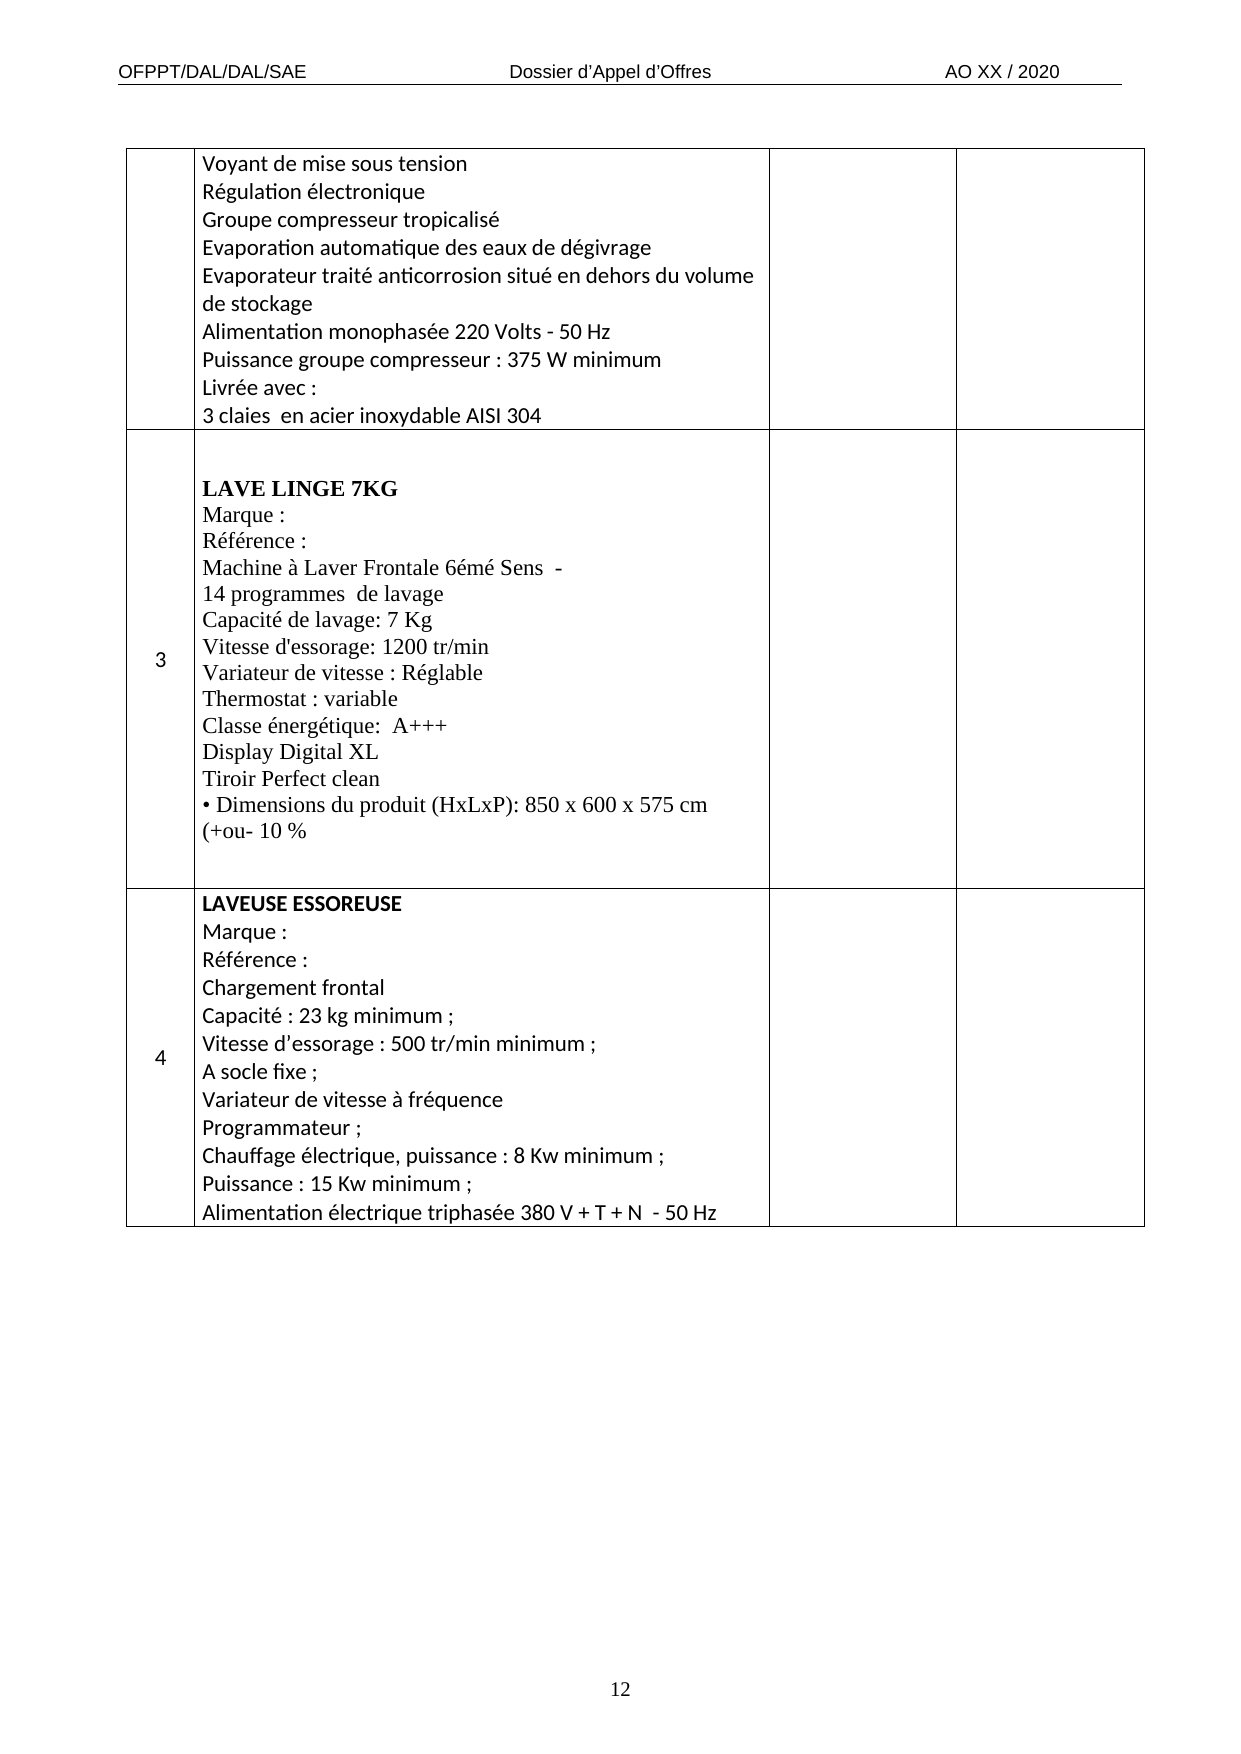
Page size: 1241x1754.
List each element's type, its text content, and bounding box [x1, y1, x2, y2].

table_cell [957, 149, 1144, 429]
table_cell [195, 149, 769, 429]
table_cell [770, 430, 956, 888]
table_cell 2 [127, 149, 194, 429]
table_cell LAVEUSE ESSOREUSE Marque : Référence : Chargement frontal Capacité : 23 kg minimum ; Vitesse d’essorage : 500 tr/min minimum ; A socle fixe ; Variateur de vitesse à fréquence Programmateur ; Chauffage électrique, puissance : 8 Kw minimum ; Puissance : 15 Kw minimum ; Alimentation électrique triphasée 380 V + T + N - 50 Hz [195, 889, 769, 1226]
table_cell [770, 889, 956, 1226]
table_cell [770, 149, 956, 429]
table_cell 4 [127, 889, 194, 1226]
table_cell LAVE LINGE 7KG Marque : Référence : Machine à Laver Frontale 6émé Sens - 14 programmes de lavage Capacité de lavage: 7 Kg Vitesse d'essorage: 1200 tr/min Variateur de vitesse : Réglable Thermostat : variable Classe énergétique: A+++ Display Digital XL Tiroir Perfect clean • Dimensions du produit (HxLxP): 850 x 600 x 575 cm (+ou- 10 % [195, 430, 769, 888]
table_cell 3 [127, 430, 194, 888]
table_cell [957, 889, 1144, 1226]
table_cell [957, 430, 1144, 888]
